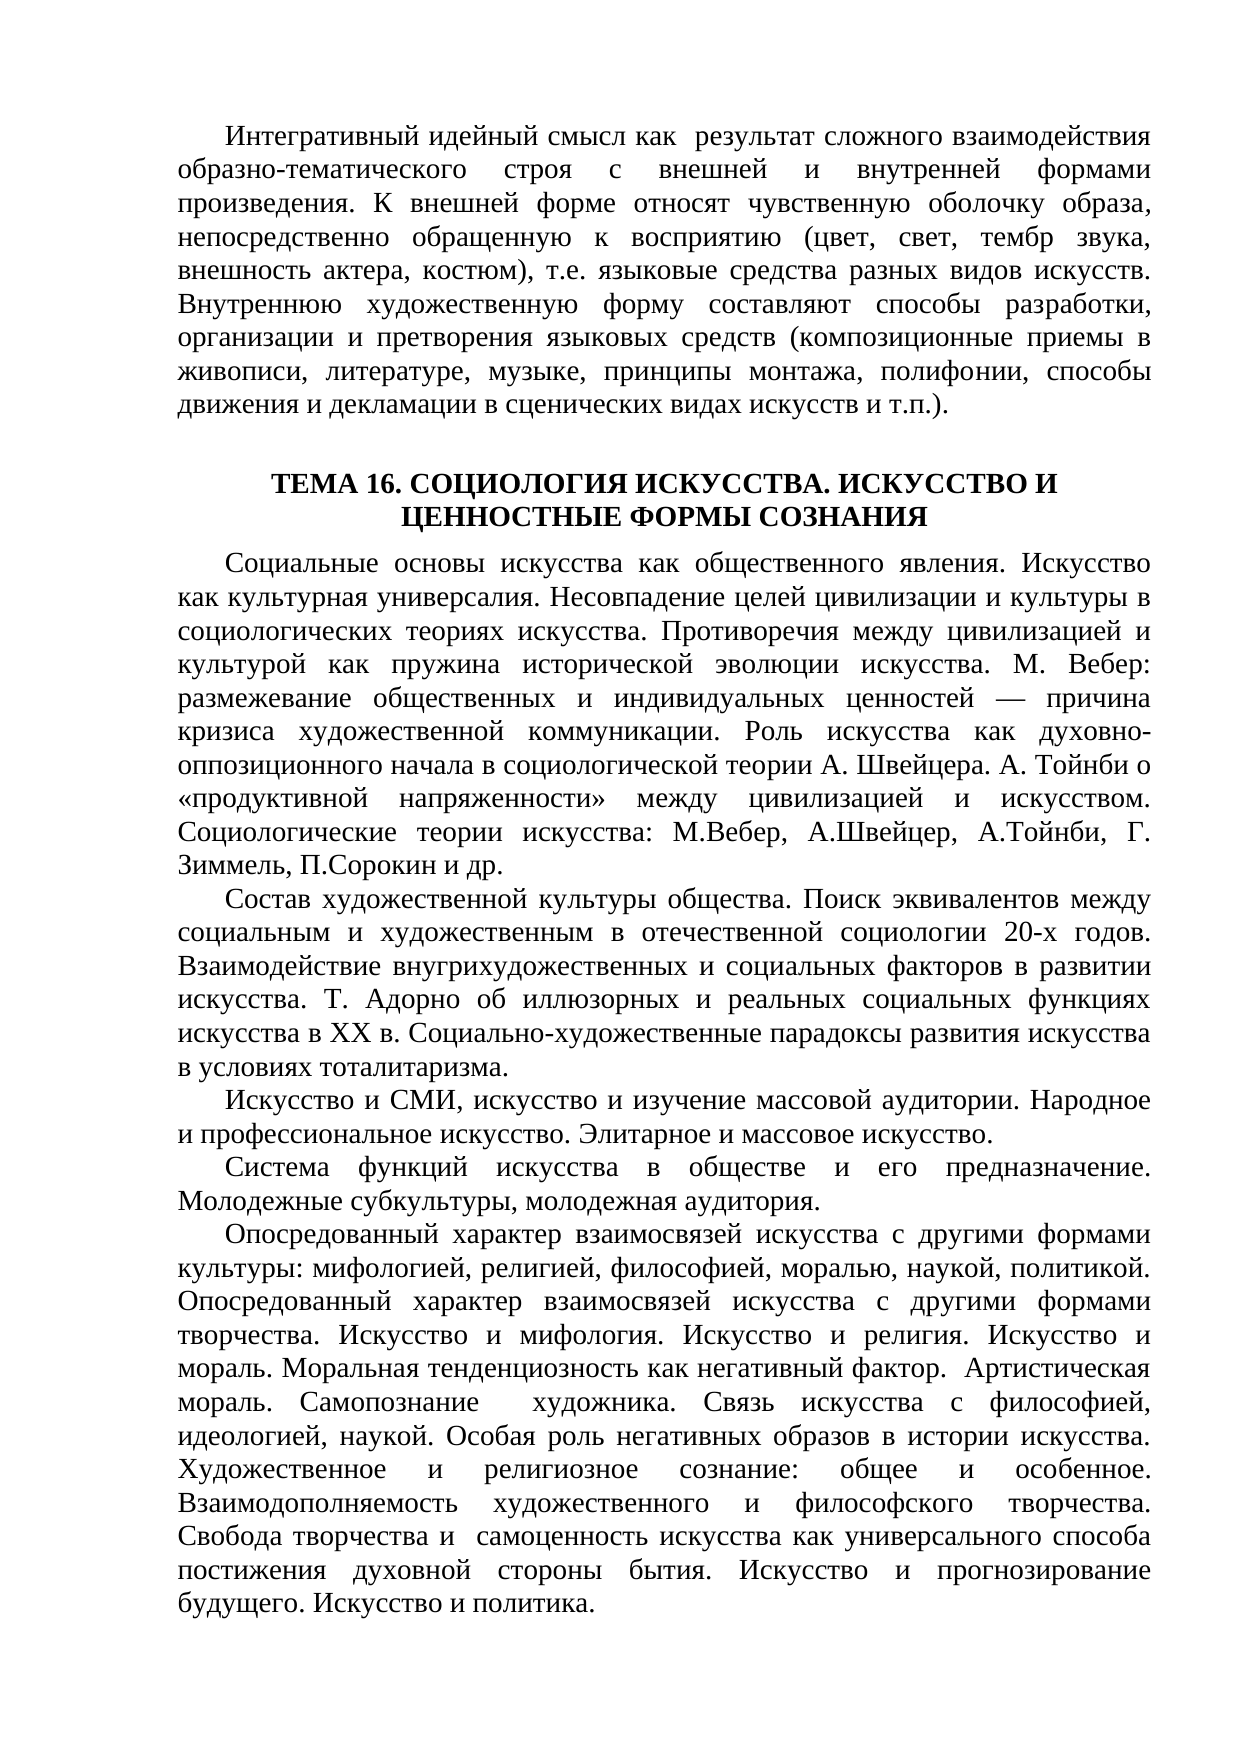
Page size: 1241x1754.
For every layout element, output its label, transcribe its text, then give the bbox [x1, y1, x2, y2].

text Опосредованный характер взаимосвязей искусства с другими формами культуры: мифологией, религией, философией, моралью, наукой, политикой. Опосредованный характер взаимосвязей искусства с другими формами творчества. Искусство и мифология. Искусство и религия. Искусство и мораль. Моральная тенденциозность как негативный фактор. Артистическая мораль. Самопознание художника. Связь искусства с философией, идеологией, наукой. Особая роль негативных образов в истории искусства. Художественное и религиозное сознание: общее и особенное. Взаимодополняемость художественного и философского творчества. Свобода творчества и самоценность искусства как универсального способа постижения духовной стороны бытия. Искусство и прогнозирование будущего. Искусство и политика. [177, 1216, 1152, 1619]
text Состав художественной культуры общества. Поиск эквивалентов между социальным и художественным в отечественной социологии 20-х годов. Взаимодействие внугрихудожественных и социальных факторов в развитии искусства. Т. Адорно об иллюзорных и реальных социальных функциях искусства в XX в. Социально-художественные парадоксы развития искусства в условиях тоталитаризма. [177, 881, 1152, 1082]
text Искусство и СМИ, искусство и изучение массовой аудитории. Народное и профессиональное искусство. Элитарное и массовое искусство. [177, 1082, 1152, 1149]
text ТЕМА 16. СОЦИОЛОГИЯ ИСКУССТВА. ИСКУССТВО И ЦЕННОСТНЫЕ ФОРМЫ СОЗНАНИЯ [177, 466, 1152, 533]
text Социальные основы искусства как общественного явления. Искусство как культурная универсалия. Несовпадение целей цивилизации и культуры в социологических теориях искусства. Противоречия между цивилизацией и культурой как пружина исторической эволюции искусства. М. Вебер: размежевание общественных и индивидуальных ценностей — причина кризиса художественной коммуникации. Роль искусства как духовно-оппозиционного начала в социологической теории А. Швейцера. А. Тойнби о «продуктивной напряженности» между цивилизацией и искусством. Социологические теории искусства: М.Вебер, А.Швейцер, А.Тойнби, Г. Зиммель, П.Сорокин и др. [177, 546, 1152, 881]
text Интегративный идейный смысл как результат сложного взаимодействия образно-тематического строя с внешней и внутренней формами произведения. К внешней форме относят чувственную оболочку образа, непосредственно обращенную к восприятию (цвет, свет, тембр звука, внешность актера, костюм), т.е. языковые средства разных видов искусств. Внутреннюю художественную форму составляют способы разработки, организации и претворения языковых средств (композиционные приемы в живописи, литературе, музыке, принципы монтажа, полифонии, способы движения и декламации в сценических видах искусств и т.п.). [177, 118, 1152, 420]
text Система функций искусства в обществе и его предназначение. Молодежные субкультуры, молодежная аудитория. [177, 1149, 1152, 1216]
